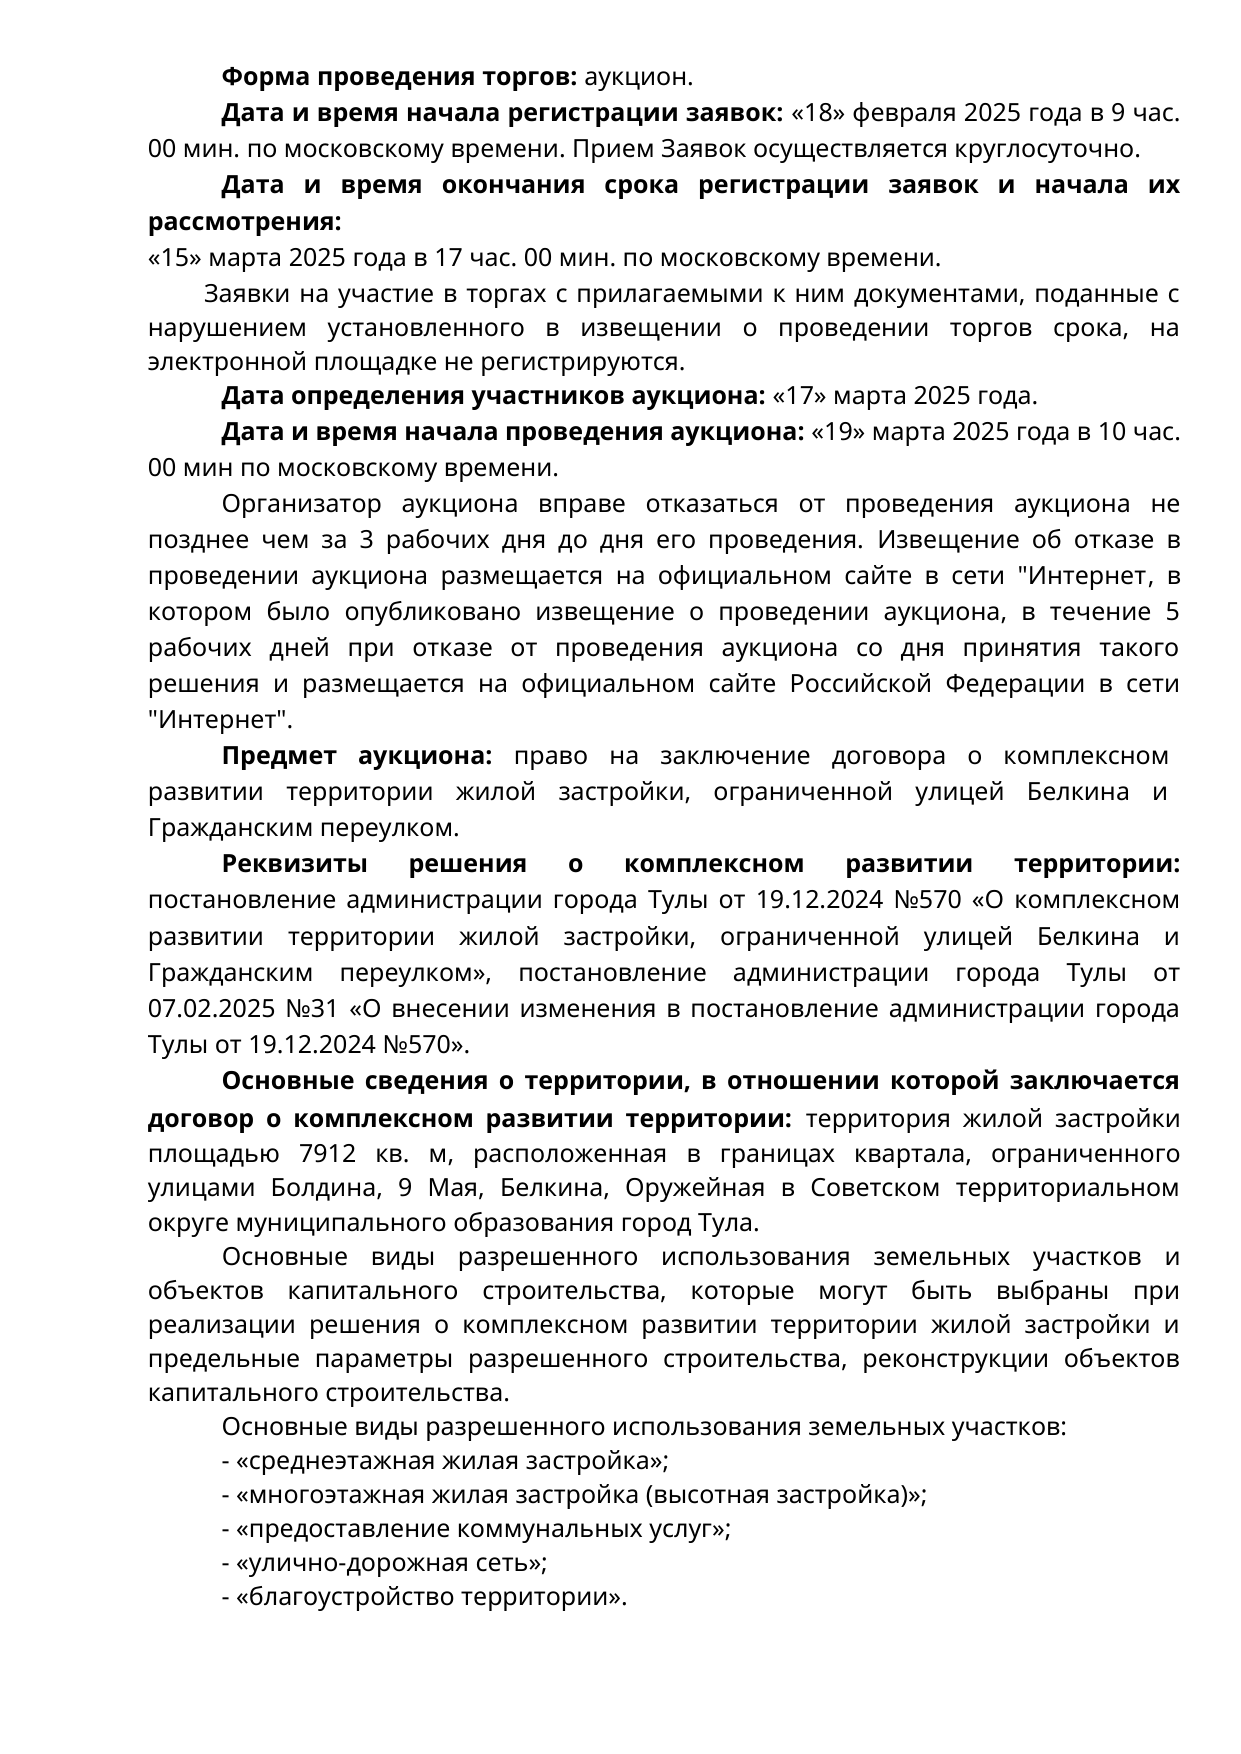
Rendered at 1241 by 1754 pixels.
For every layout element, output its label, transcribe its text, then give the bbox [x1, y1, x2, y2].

text - «многоэтажная жилая застройка (высотная застройка)»; [148, 1477, 1181, 1511]
text Дата и время начала регистрации заявок: «18» февраля 2025 года в 9 час. 00 мин. по московскому времени. Прием Заявок осуществляется круглосуточно. [148, 95, 1181, 165]
text Реквизиты решения о комплексном развитии территории: постановление администрации города Тулы от 19.12.2024 №570 «О комплексном развитии территории жилой застройки, ограниченной улицей Белкина и Гражданским переулком», постановление администрации города Тулы от 07.02.2025 №31 «О внесении изменения в постановление администрации города Тулы от 19.12.2024 №570». [148, 846, 1181, 1060]
text - «предоставление коммунальных услуг»; [148, 1511, 1181, 1545]
text Основные виды разрешенного использования земельных участков и объектов капитального строительства, которые могут быть выбраны при реализации решения о комплексном развитии территории жилой застройки и предельные параметры разрешенного строительства, реконструкции объектов капитального строительства. [148, 1238, 1181, 1408]
text Предмет аукциона: право на заключение договора о комплексном развитии территории жилой застройки, ограниченной улицей Белкина и Гражданским переулком. [148, 738, 1169, 844]
text Заявки на участие в торгах с прилагаемыми к ним документами, поданные с нарушением установленного в извещении о проведении торгов срока, на электронной площадке не регистрируются. [148, 275, 1181, 377]
text Форма проведения торгов: аукцион. [148, 59, 1181, 93]
text Организатор аукциона вправе отказаться от проведения аукциона не позднее чем за 3 рабочих дня до дня его проведения. Извещение об отказе в проведении аукциона размещается на официальном сайте в сети "Интернет, в котором было опубликовано извещение о проведении аукциона, в течение 5 рабочих дней при отказе от проведения аукциона со дня принятия такого решения и размещается на официальном сайте Российской Федерации в сети "Интернет". [148, 486, 1181, 736]
text Основные виды разрешенного использования земельных участков: [148, 1408, 1181, 1443]
text - «благоустройство территории». [148, 1579, 1181, 1613]
text Дата определения участников аукциона: «17» марта 2025 года. [148, 377, 1181, 412]
text Дата и время окончания срока регистрации заявок и начала их рассмотрения: «15» марта 2025 года в 17 час. 00 мин. по московскому времени. [148, 167, 1181, 273]
text - «улично-дорожная сеть»; [148, 1545, 1181, 1579]
text Дата и время начала проведения аукциона: «19» марта 2025 года в 10 час. 00 мин по московскому времени. [148, 413, 1181, 484]
text - «среднеэтажная жилая застройка»; [148, 1443, 1181, 1477]
text Основные сведения о территории, в отношении которой заключается договор о комплексном развитии территории: территория жилой застройки площадью 7912 кв. м, расположенная в границах квартала, ограниченного улицами Болдина, 9 Мая, Белкина, Оружейная в Советском территориальном округе муниципального образования город Тула. [148, 1062, 1181, 1238]
